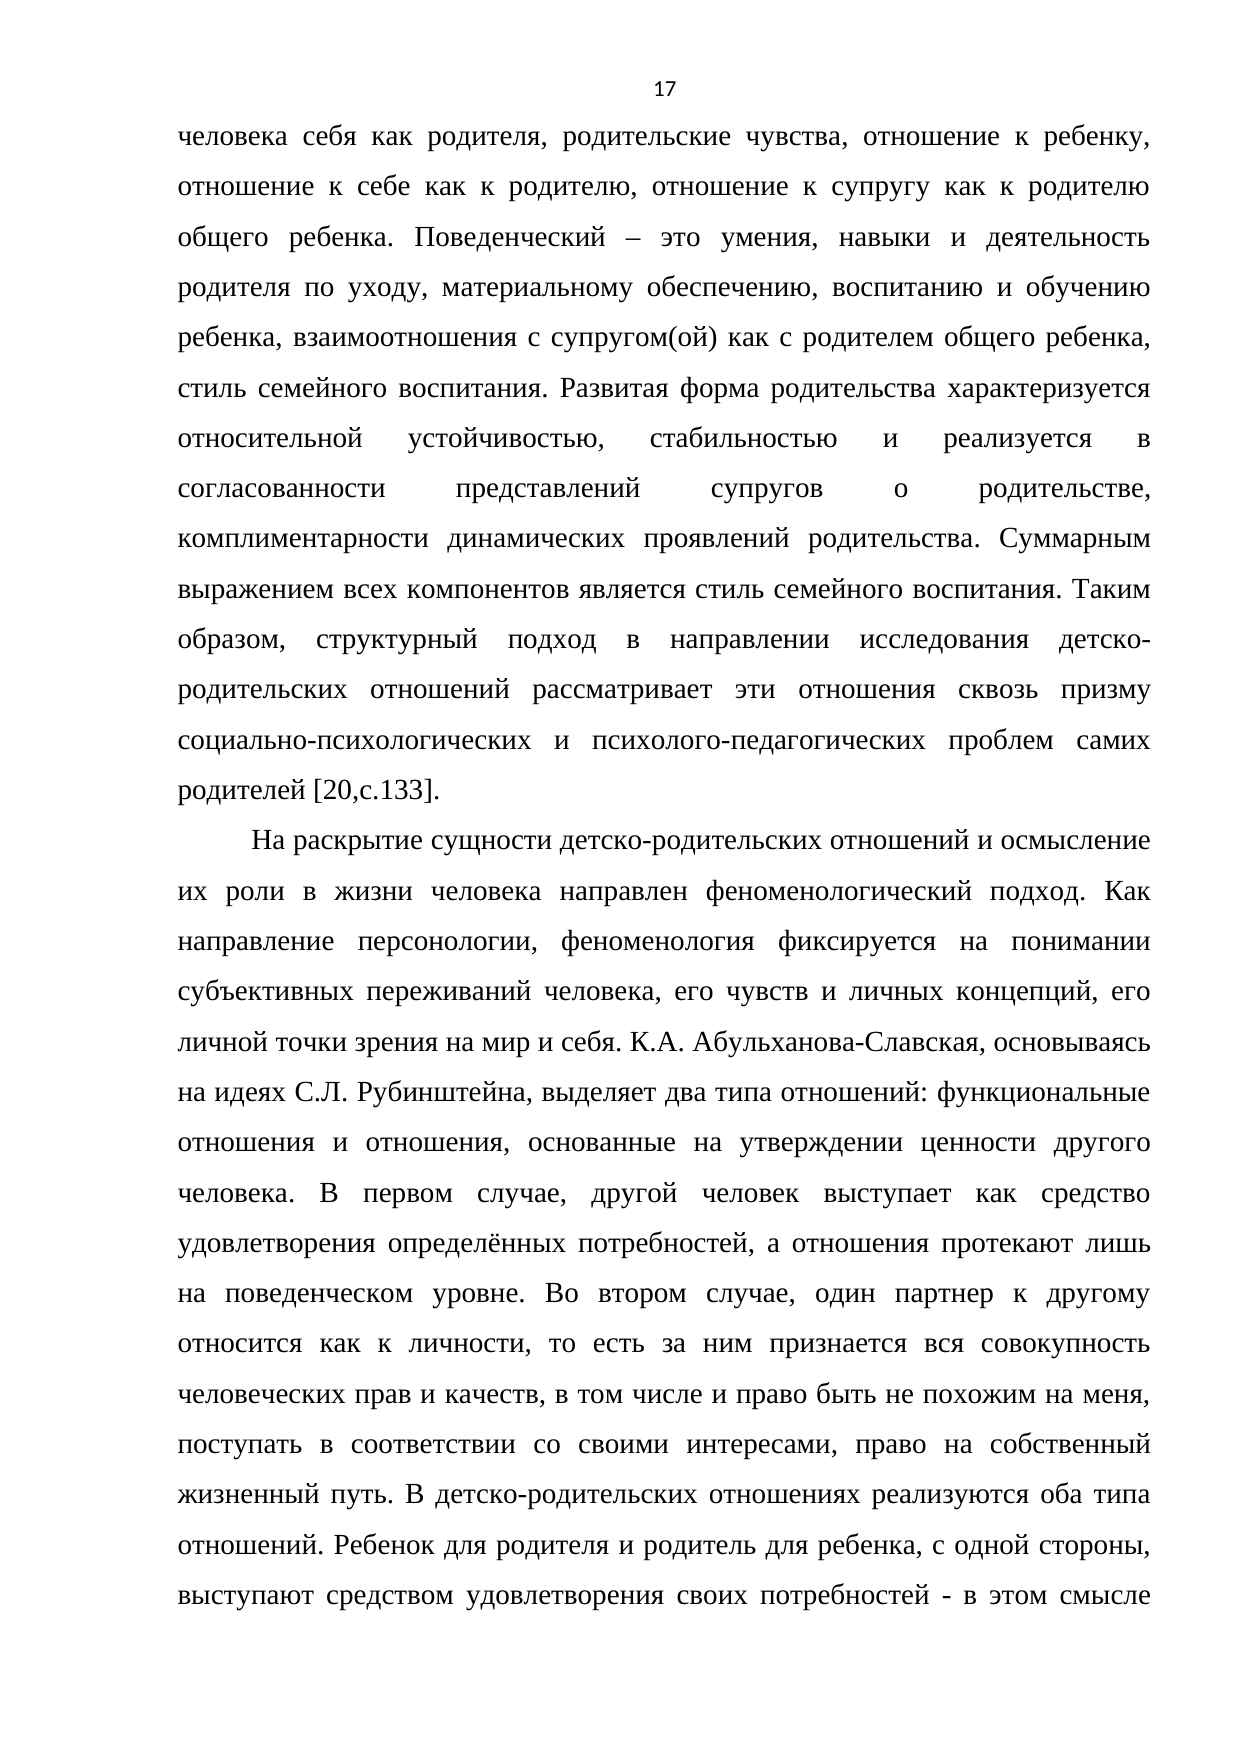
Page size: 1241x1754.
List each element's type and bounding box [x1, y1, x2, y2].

text [177, 822, 1152, 1611]
text [177, 118, 1152, 806]
